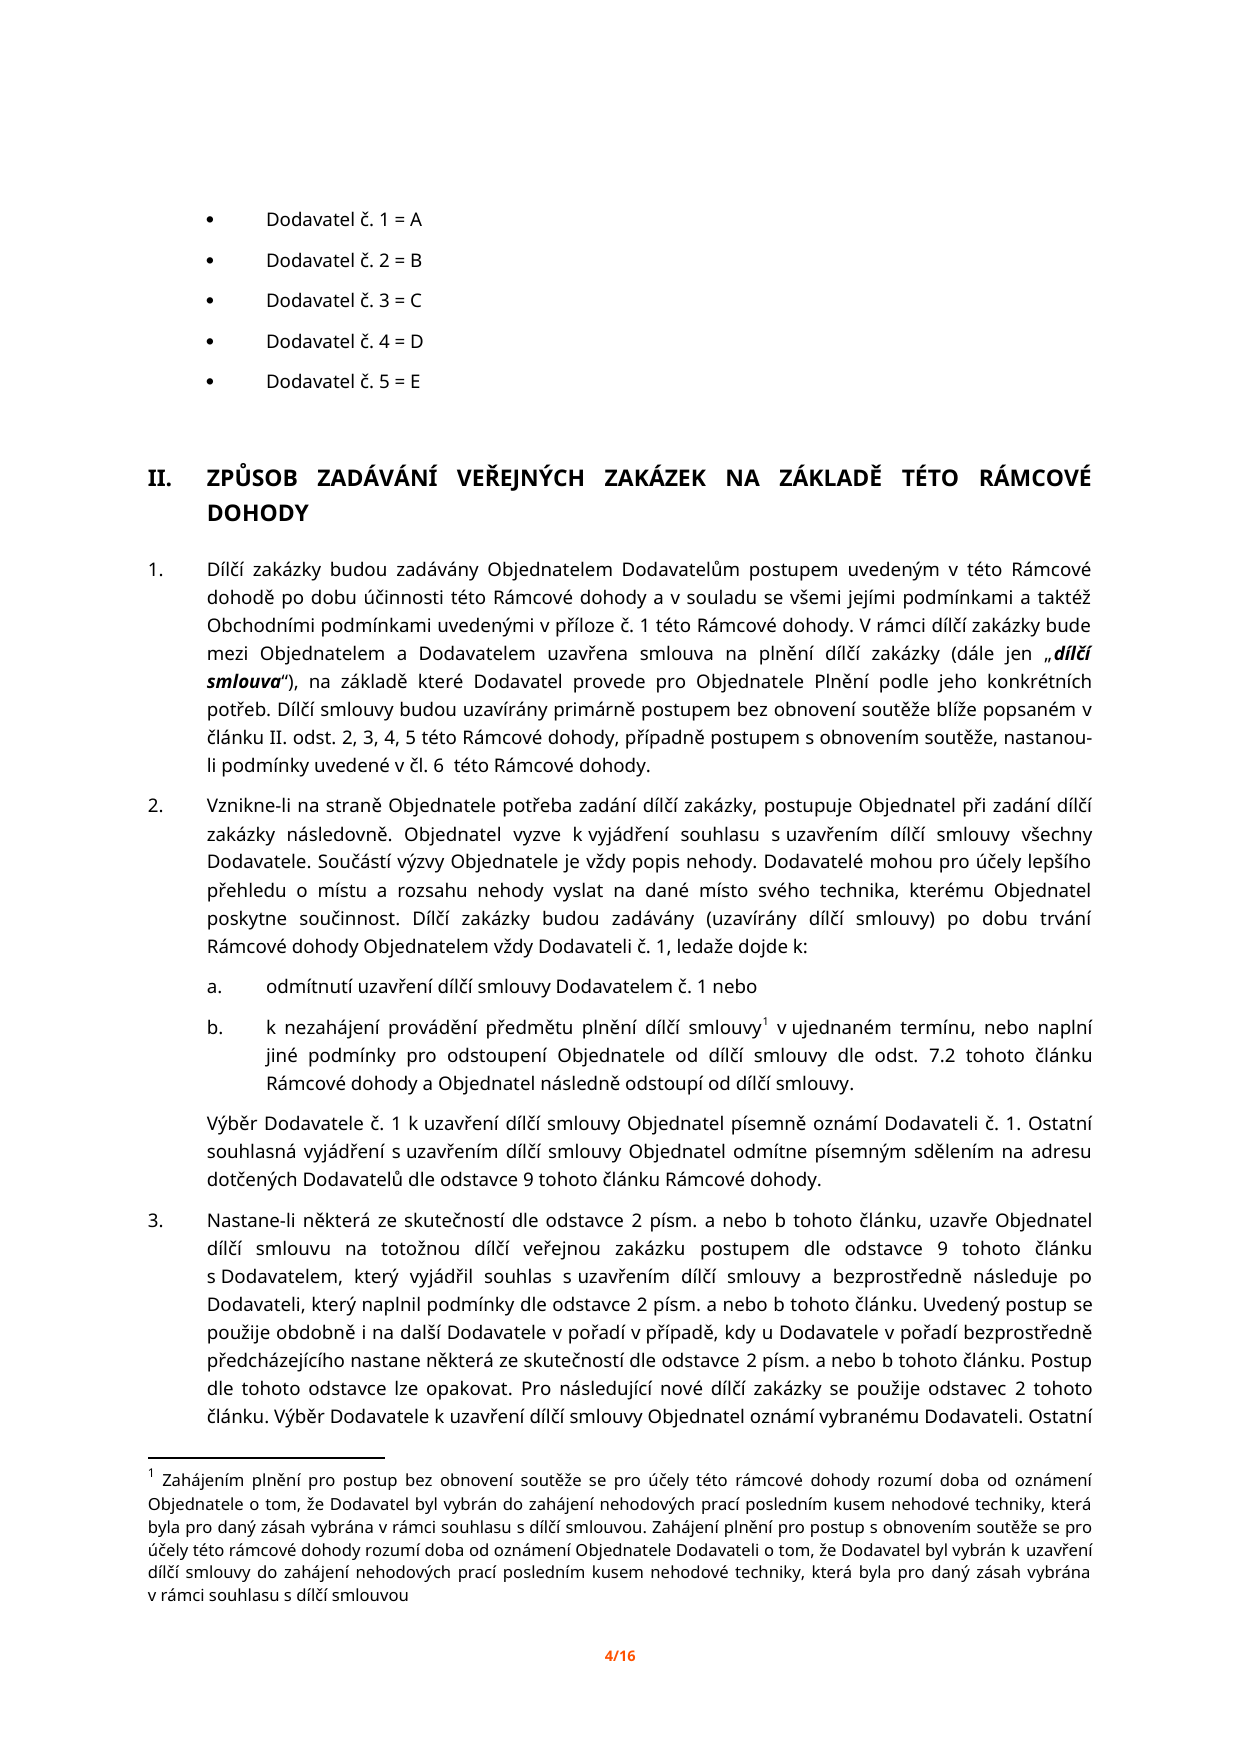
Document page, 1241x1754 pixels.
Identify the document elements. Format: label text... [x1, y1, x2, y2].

list Dílčí zakázky budou zadávány Objednatelem Dodavatelům postupem uvedeným v této Rámcové dohodě po dobu účinnosti této Rámcové dohody a v souladu se všemi jejími podmínkami a taktéž Obchodními podmínkami uvedenými v příloze č. 1 této Rámcové dohody. V rámci dílčí zakázky bude mezi Objednatelem a Dodavatelem uzavřena smlouva na plnění dílčí zakázky (dále jen „dílčí smlouva“), na základě které Dodavatel provede pro Objednatele Plnění podle jeho konkrétních potřeb. Dílčí smlouvy budou uzavírány primárně postupem bez obnovení soutěže blíže popsaném v článku II. odst. 2, 3, 4, 5 této Rámcové dohody, případně postupem s obnovením soutěže, nastanou-li podmínky uvedené v čl. 6 této Rámcové dohody. [148, 556, 1093, 778]
list odmítnutí uzavření dílčí smlouvy Dodavatelem č. 1 nebo [207, 973, 1093, 999]
text ZPŮSOB ZADÁVÁNÍ VEŘEJNÝCH ZAKÁZEK NA ZÁKLADĚ TÉTO RÁMCOVÉ DOHODY [148, 462, 1093, 528]
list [148, 1207, 1093, 1429]
list Dodavatel č. 5 = E [207, 369, 1093, 394]
list Dodavatel č. 4 = D [207, 328, 1093, 354]
list k nezahájení provádění předmětu plnění dílčí smlouvy v ujednaném termínu, nebo naplní jiné podmínky pro odstoupení Objednatele od dílčí smlouvy dle odst. 7.2 tohoto článku Rámcové dohody a Objednatel následně odstoupí od dílčí smlouvy. [207, 1014, 1093, 1096]
list Výběr Dodavatele č. 1 k uzavření dílčí smlouvy Objednatel písemně oznámí Dodavateli č. 1. Ostatní souhlasná vyjádření s uzavřením dílčí smlouvy Objednatel odmítne písemným sdělením na adresu dotčených Dodavatelů dle odstavce 9 tohoto článku Rámcové dohody. [207, 1111, 1093, 1192]
list Dodavatel č. 3 = C [207, 288, 1093, 313]
list Dodavatel č. 1 = A [207, 207, 1093, 232]
list Dodavatel č. 2 = B [207, 247, 1093, 273]
list Vznikne-li na straně Objednatele potřeba zadání dílčí zakázky, postupuje Objednatel při zadání dílčí zakázky následovně. Objednatel vyzve k vyjádření souhlasu s uzavřením dílčí smlouvy všechny Dodavatele. Součástí výzvy Objednatele je vždy popis nehody. Dodavatelé mohou pro účely lepšího přehledu o místu a rozsahu nehody vyslat na dané místo svého technika, kterému Objednatel poskytne součinnost. Dílčí zakázky budou zadávány (uzavírány dílčí smlouvy) po dobu trvání Rámcové dohody Objednatelem vždy Dodavateli č. 1, ledaže dojde k: [148, 793, 1093, 958]
